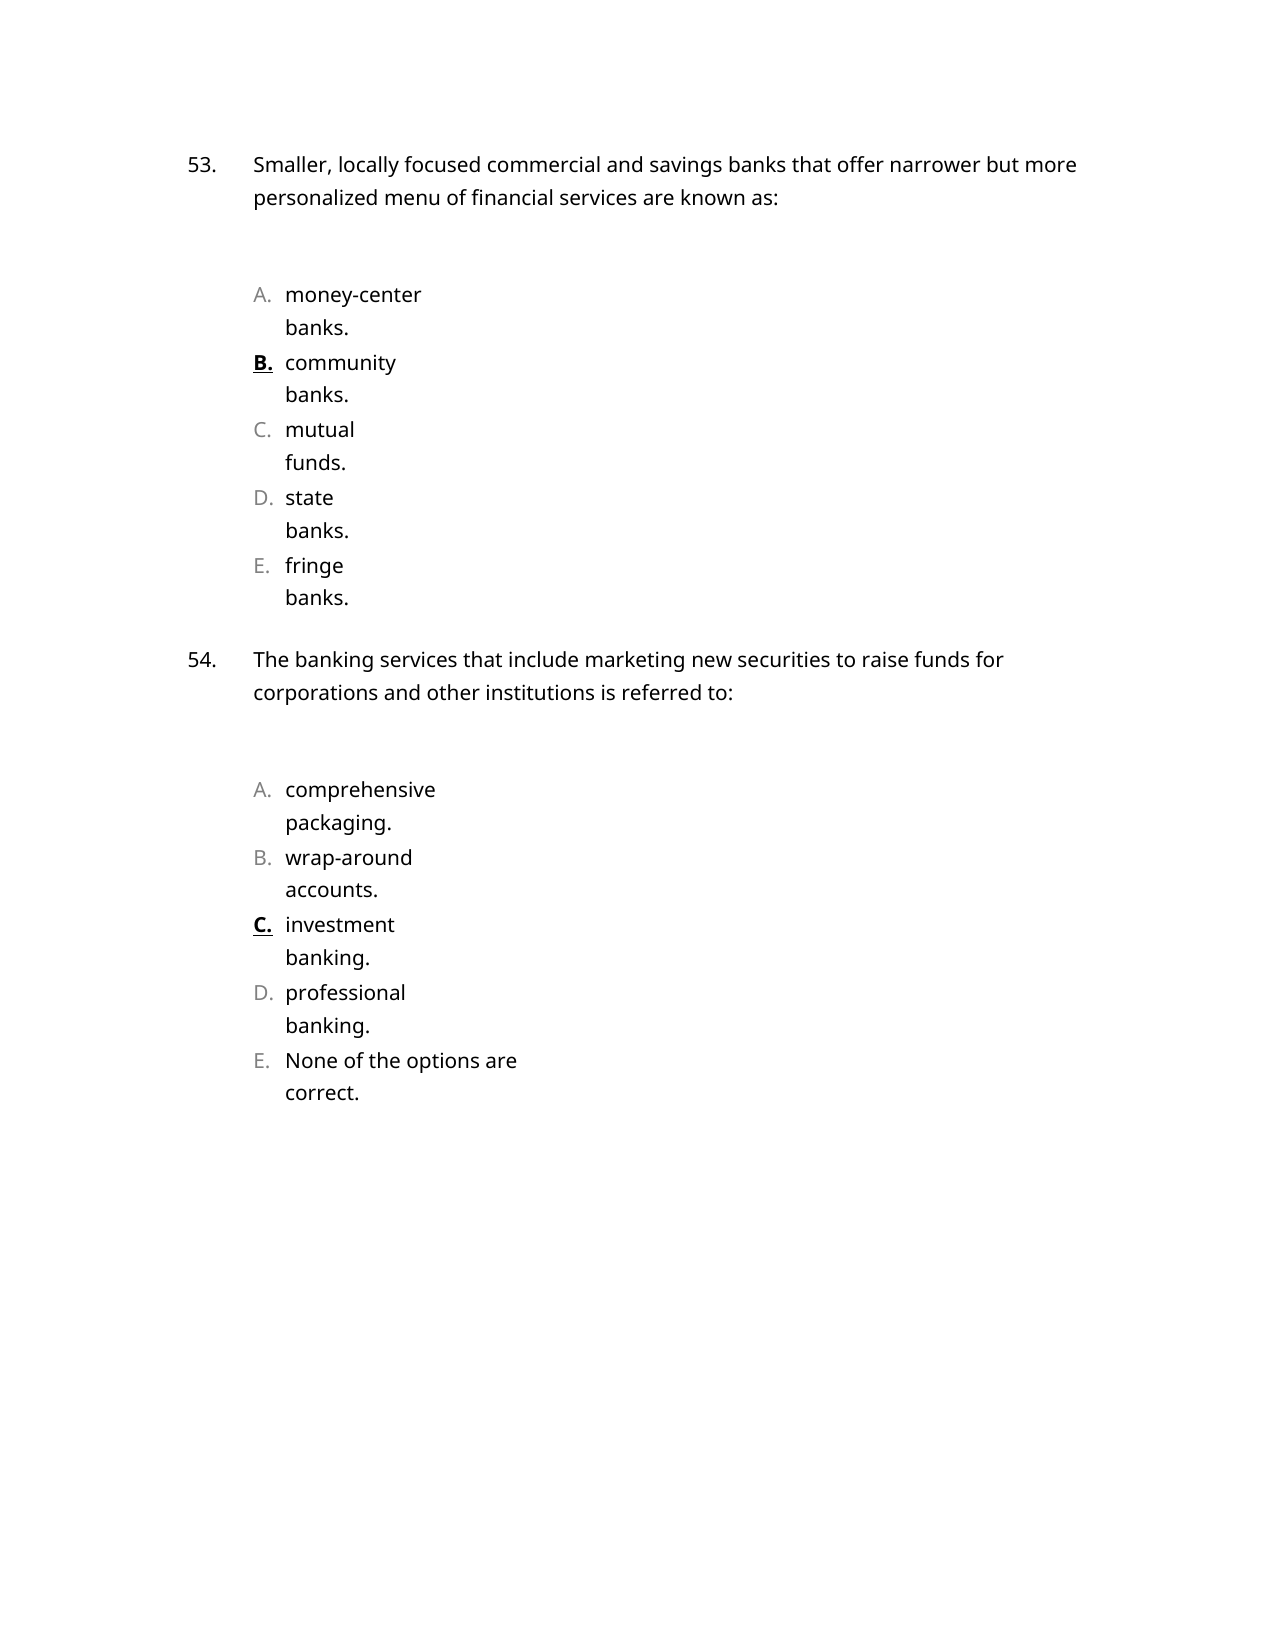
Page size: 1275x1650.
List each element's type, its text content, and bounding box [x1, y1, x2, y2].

table_header The banking services that include marketing new securities to raise funds for corporations and other institutions is referred to: [253, 645, 1125, 1111]
table_header Smaller, locally focused commercial and savings banks that offer narrower but more personalized menu of financial services are known as: [253, 150, 1125, 616]
table_header 53. [188, 150, 253, 616]
table_header 54. [188, 645, 253, 1111]
